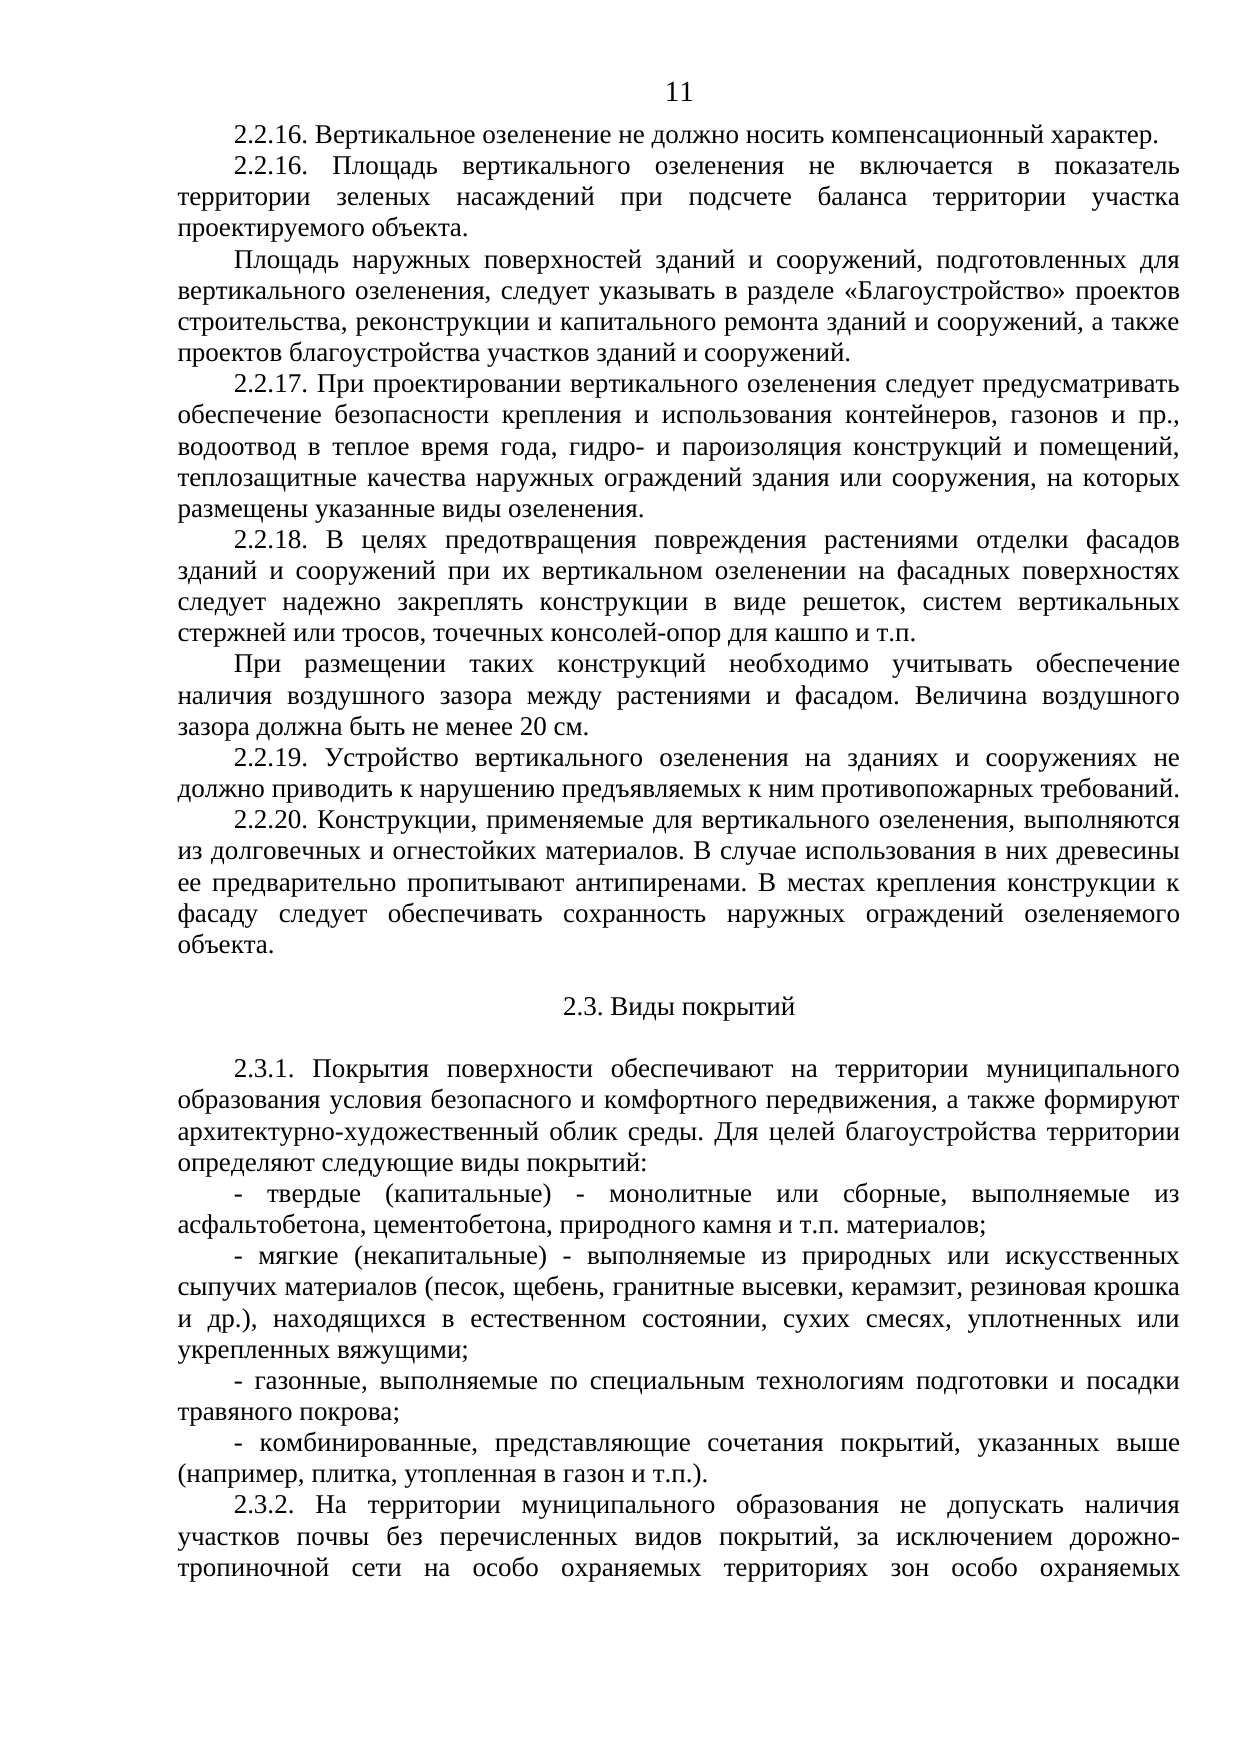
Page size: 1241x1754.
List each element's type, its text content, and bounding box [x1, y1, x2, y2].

text 2.2.16. Вертикальное озеленение не должно носить компенсационный характер. [177, 118, 1181, 149]
text 2.3. Виды покрытий [177, 990, 1181, 1021]
text Площадь наружных поверхностей зданий и сооружений, подготовленных для вертикального озеленения, следует указывать в разделе «Благоустройство» проектов строительства, реконструкции и капитального ремонта зданий и сооружений, а также проектов благоустройства участков зданий и сооружений. [177, 243, 1181, 367]
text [177, 1488, 1181, 1582]
text 2.2.19. Устройство вертикального озеленения на зданиях и сооружениях не должно приводить к нарушению предъявляемых к ним противопожарных требований. [177, 741, 1181, 803]
text - комбинированные, представляющие сочетания покрытий, указанных выше (например, плитка, утопленная в газон и т.п.). [177, 1426, 1181, 1488]
text 2.3.1. Покрытия поверхности обеспечивают на территории муниципального образования условия безопасного и комфортного передвижения, а также формируют архитектурно-художественный облик среды. Для целей благоустройства территории определяют следующие виды покрытий: [177, 1052, 1181, 1177]
text При размещении таких конструкций необходимо учитывать обеспечение наличия воздушного зазора между растениями и фасадом. Величина воздушного зазора должна быть не менее . [177, 648, 1181, 741]
text 2.2.17. При проектировании вертикального озеленения следует предусматривать обеспечение безопасности крепления и использования контейнеров, газонов и пр., водоотвод в теплое время года, гидро- и пароизоляция конструкций и помещений, теплозащитные качества наружных ограждений здания или сооружения, на которых размещены указанные виды озеленения. [177, 367, 1181, 523]
text - мягкие (некапитальные) - выполняемые из природных или искусственных сыпучих материалов (песок, щебень, гранитные высевки, керамзит, резиновая крошка и др.), находящихся в естественном состоянии, сухих смесях, уплотненных или укрепленных вяжущими; [177, 1239, 1181, 1364]
text 2.2.16. Площадь вертикального озеленения не включается в показатель территории зеленых насаждений при подсчете баланса территории участка проектируемого объекта. [177, 149, 1181, 243]
text - твердые (капитальные) - монолитные или сборные, выполняемые из асфальтобетона, цементобетона, природного камня и т.п. материалов; [177, 1177, 1181, 1239]
text 2.2.20. Конструкции, применяемые для вертикального озеленения, выполняются из долговечных и огнестойких материалов. В случае использования в них древесины ее предварительно пропитывают антипиренами. В местах крепления конструкции к фасаду следует обеспечивать сохранность наружных ограждений озеленяемого объекта. [177, 803, 1181, 959]
text - газонные, выполняемые по специальным технологиям подготовки и посадки травяного покрова; [177, 1364, 1181, 1426]
text 2.2.18. В целях предотвращения повреждения растениями отделки фасадов зданий и сооружений при их вертикальном озеленении на фасадных поверхностях следует надежно закреплять конструкции в виде решеток, систем вертикальных стержней или тросов, точечных консолей-опор для кашпо и т.п. [177, 523, 1181, 648]
